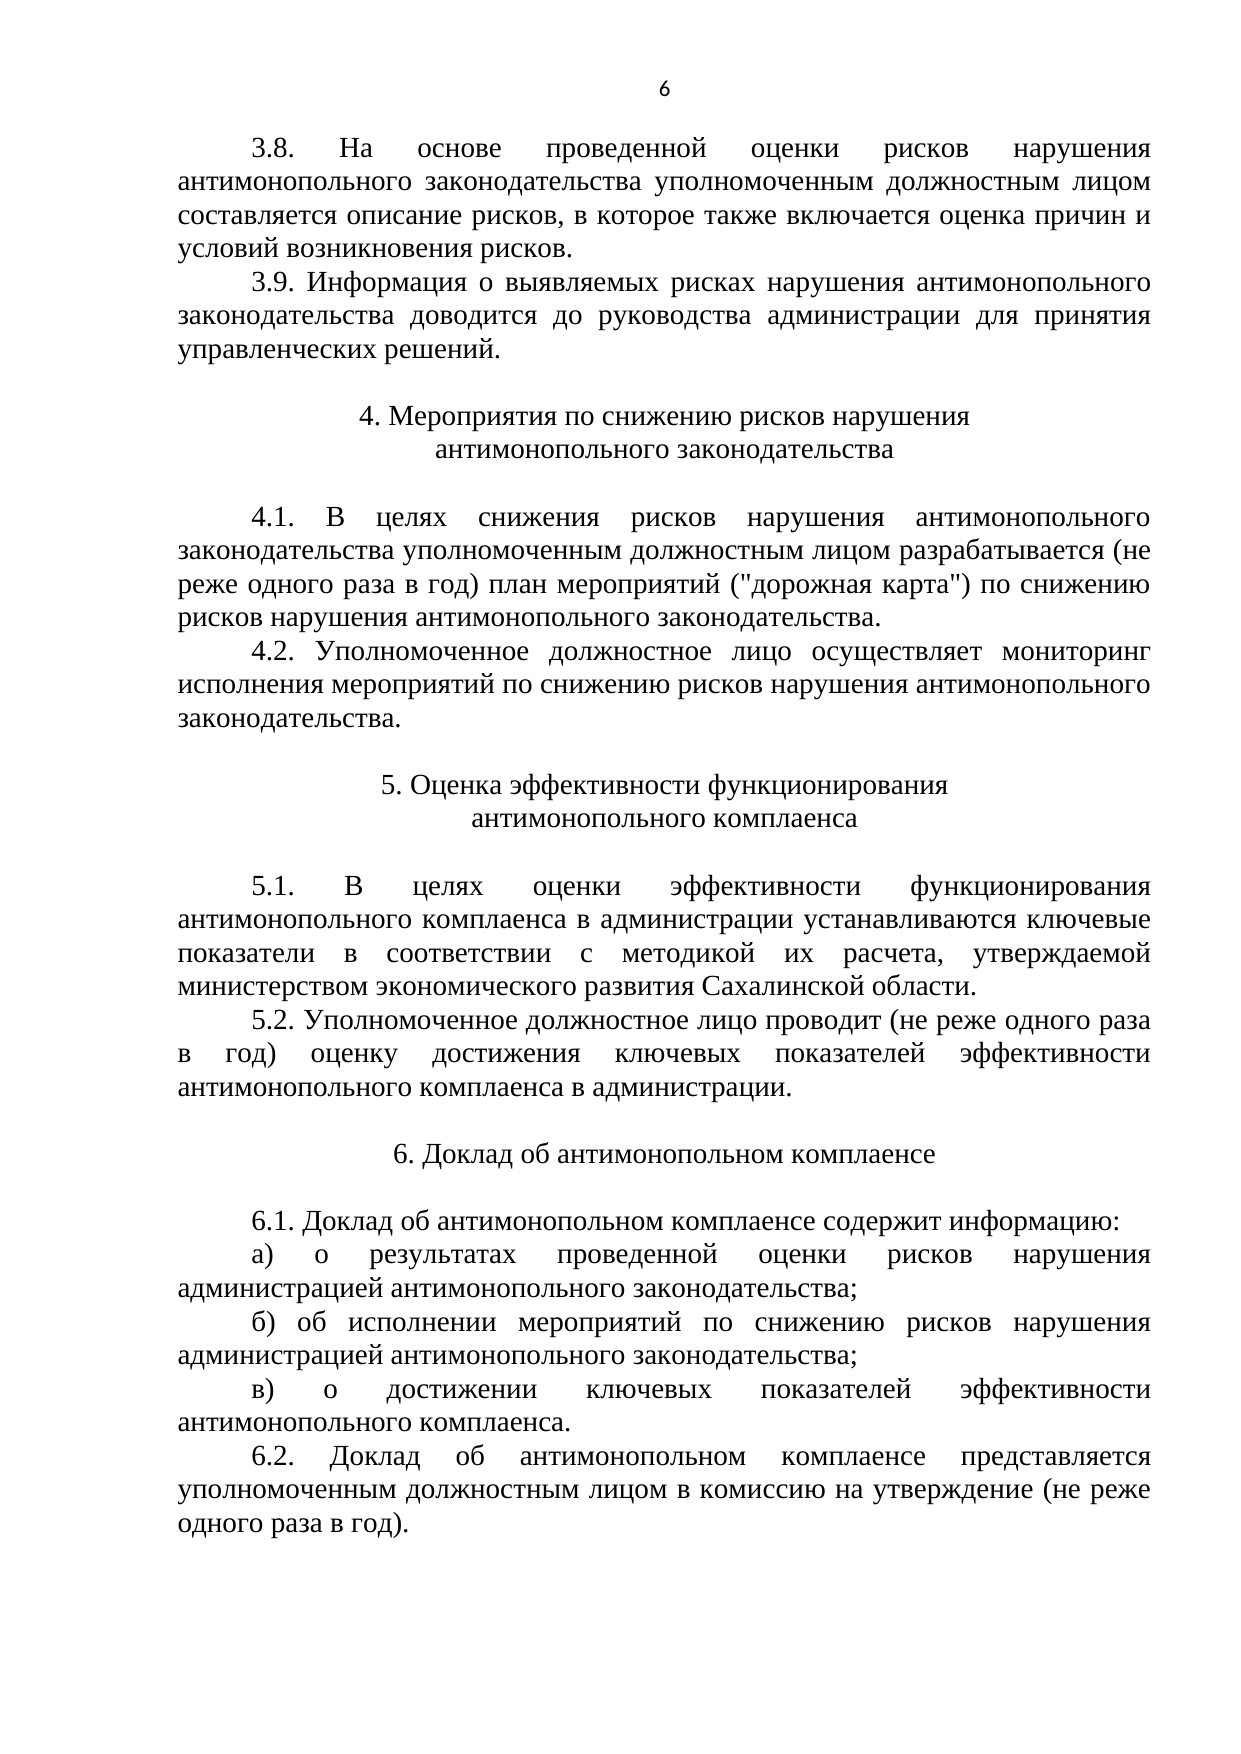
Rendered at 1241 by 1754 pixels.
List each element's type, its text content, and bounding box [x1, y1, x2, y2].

text 6.2. Доклад об антимонопольном комплаенсе представляется уполномоченным должностным лицом в комиссию на утверждение (не реже одного раза в год). [177, 1438, 1152, 1538]
text 6. Доклад об антимонопольном комплаенсе [177, 1136, 1152, 1169]
text в) о достижении ключевых показателей эффективности антимонопольного комплаенса. [177, 1371, 1152, 1438]
text антимонопольного комплаенса [177, 801, 1152, 834]
text антимонопольного законодательства [177, 432, 1152, 465]
text б) об исполнении мероприятий по снижению рисков нарушения администрацией антимонопольного законодательства; [177, 1304, 1152, 1371]
text 6.1. Доклад об антимонопольном комплаенсе содержит информацию: [177, 1203, 1152, 1237]
text 4.1. В целях снижения рисков нарушения антимонопольного законодательства уполномоченным должностным лицом разрабатывается (не реже одного раза в год) план мероприятий ("дорожная карта") по снижению рисков нарушения антимонопольного законодательства. [177, 499, 1152, 633]
text 3.9. Информация о выявляемых рисках нарушения антимонопольного законодательства доводится до руководства администрации для принятия управленческих решений. [177, 264, 1152, 364]
text а) о результатах проведенной оценки рисков нарушения администрацией антимонопольного законодательства; [177, 1237, 1152, 1304]
text 5.1. В целях оценки эффективности функционирования антимонопольного комплаенса в администрации устанавливаются ключевые показатели в соответствии с методикой их расчета, утверждаемой министерством экономического развития Сахалинской области. [177, 868, 1152, 1002]
text 5. Оценка эффективности функционирования [177, 767, 1152, 801]
text 4. Мероприятия по снижению рисков нарушения [177, 398, 1152, 432]
text 4.2. Уполномоченное должностное лицо осуществляет мониторинг исполнения мероприятий по снижению рисков нарушения антимонопольного законодательства. [177, 633, 1152, 733]
text 3.8. На основе проведенной оценки рисков нарушения антимонопольного законодательства уполномоченным должностным лицом составляется описание рисков, в которое также включается оценка причин и условий возникновения рисков. [177, 130, 1152, 264]
text 5.2. Уполномоченное должностное лицо проводит (не реже одного раза в год) оценку достижения ключевых показателей эффективности антимонопольного комплаенса в администрации. [177, 1002, 1152, 1102]
